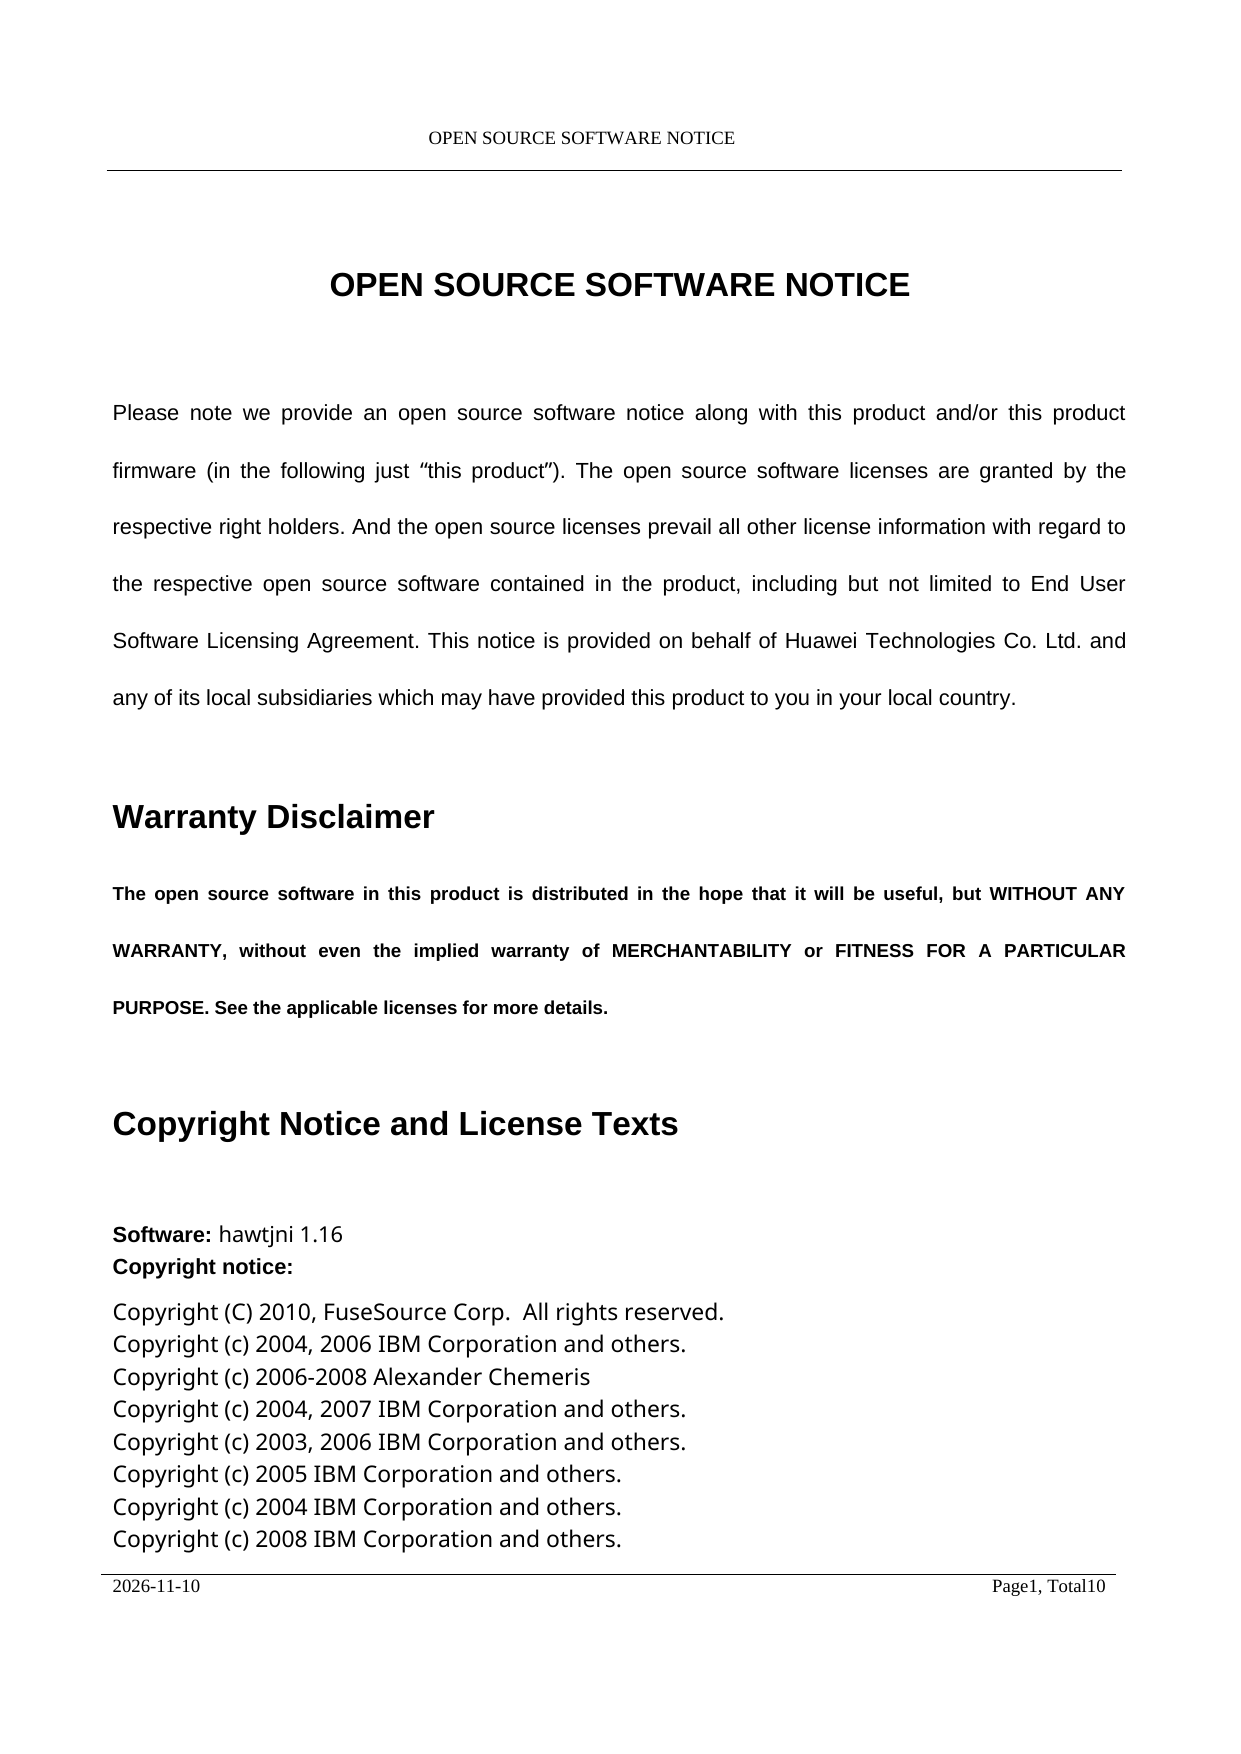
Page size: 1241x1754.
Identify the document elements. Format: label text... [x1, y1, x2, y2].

text OPEN SOURCE SOFTWARE NOTICE [112, 251, 1128, 316]
text Copyright notice: [112, 1250, 1128, 1282]
text Software: hawtjni 1.16 [112, 1217, 1128, 1250]
text Warranty Disclaimer [112, 784, 1128, 849]
text The open source software in this product is distributed in the hope that it will be useful, but WITHOUT ANY WARRANTY, without even the implied warranty of MERCHANTABILITY or FITNESS FOR A PARTICULAR PURPOSE. See the applicable licenses for more details. [112, 877, 1128, 1024]
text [112, 1295, 1128, 1555]
text Copyright Notice and License Texts [112, 1091, 1128, 1156]
text Please note we provide an open source software notice along with this product and/or this product firmware (in the following just “this product”). The open source software licenses are granted by the respective right holders. And the open source licenses prevail all other license information with regard to the respective open source software contained in the product, including but not limited to End User Software Licensing Agreement. This notice is provided on behalf of Huawei Technologies Co. Ltd. and any of its local subsidiaries which may have provided this product to you in your local country. [112, 397, 1128, 713]
